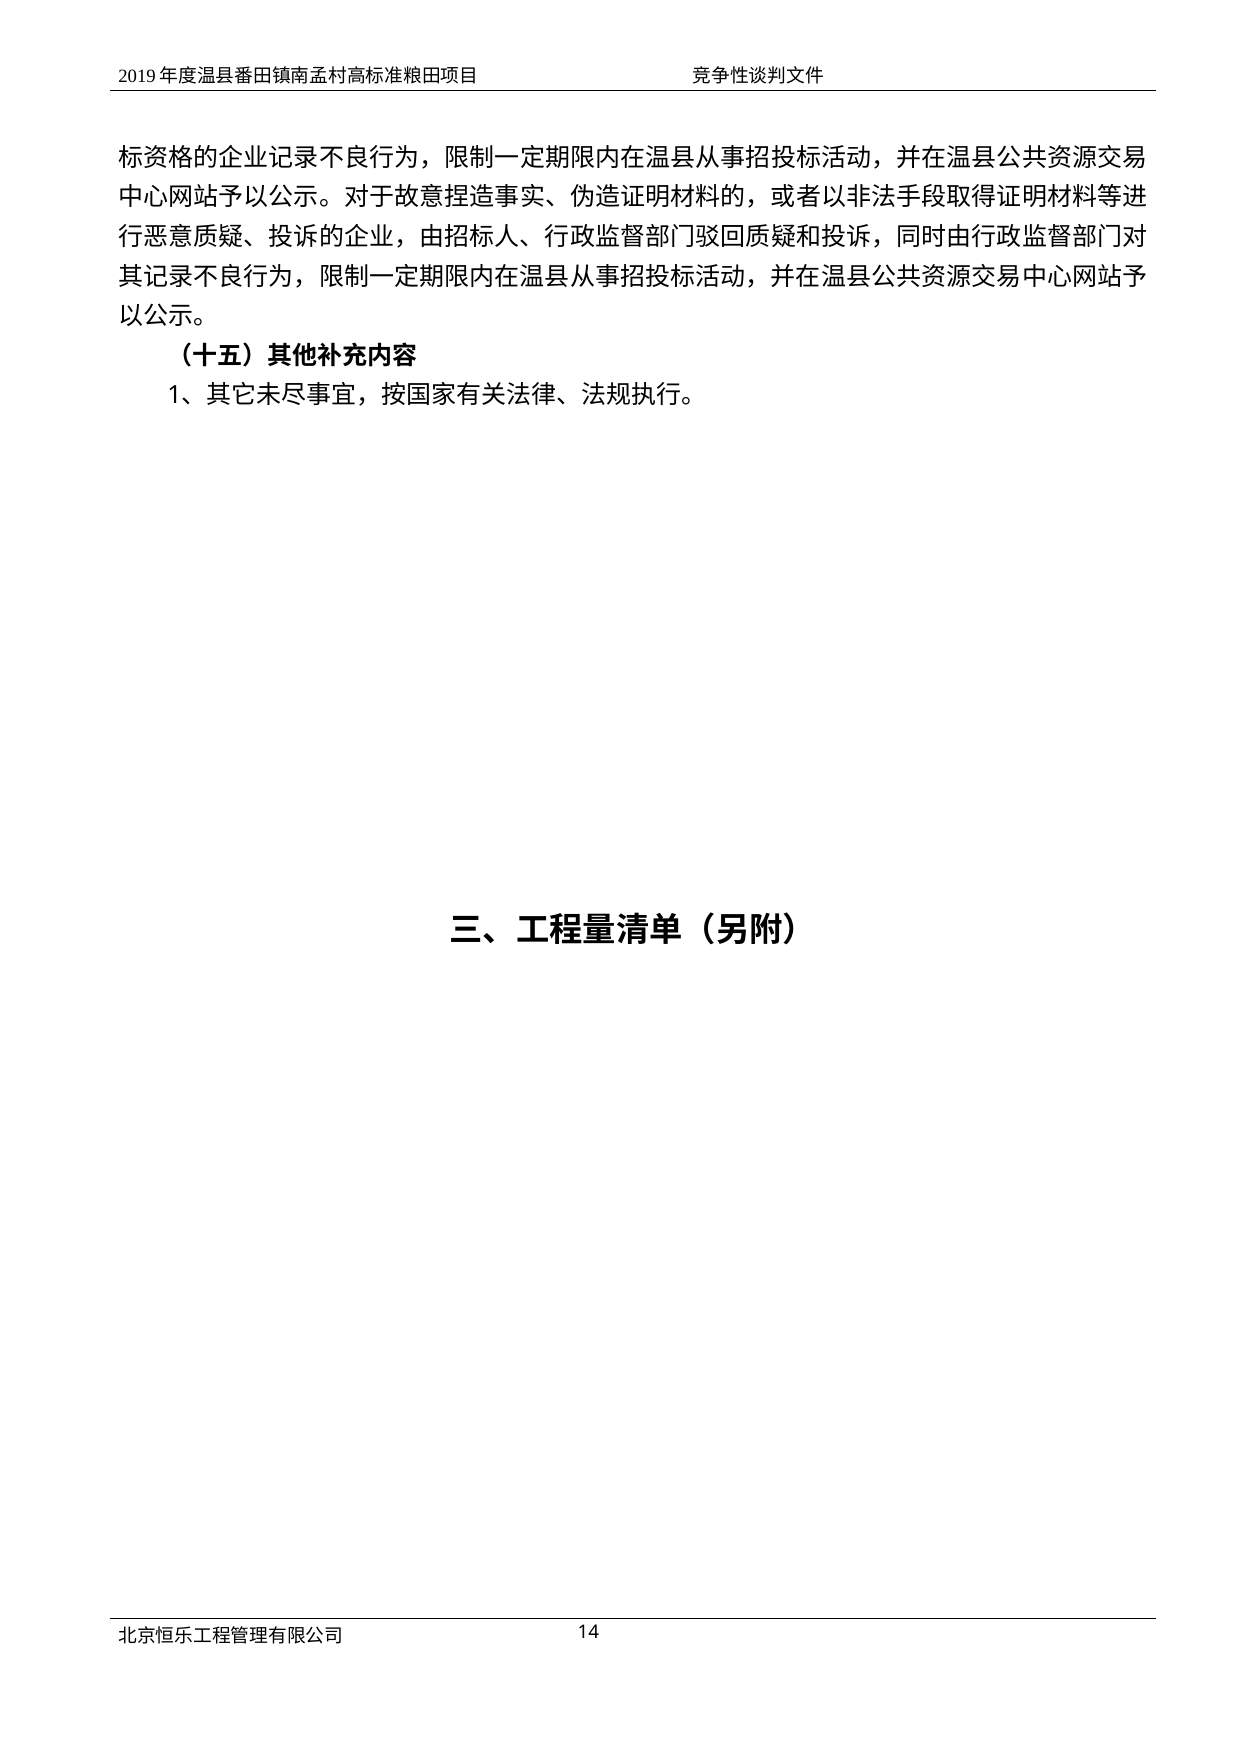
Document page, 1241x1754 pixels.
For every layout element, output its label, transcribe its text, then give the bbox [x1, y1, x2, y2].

text 1、其它未尽事宜，按国家有关法律、法规执行。 [118, 373, 1147, 413]
text 三、工程量清单（另附） [118, 888, 1147, 967]
text （十五）其他补充内容 [118, 333, 1147, 373]
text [118, 136, 1147, 333]
